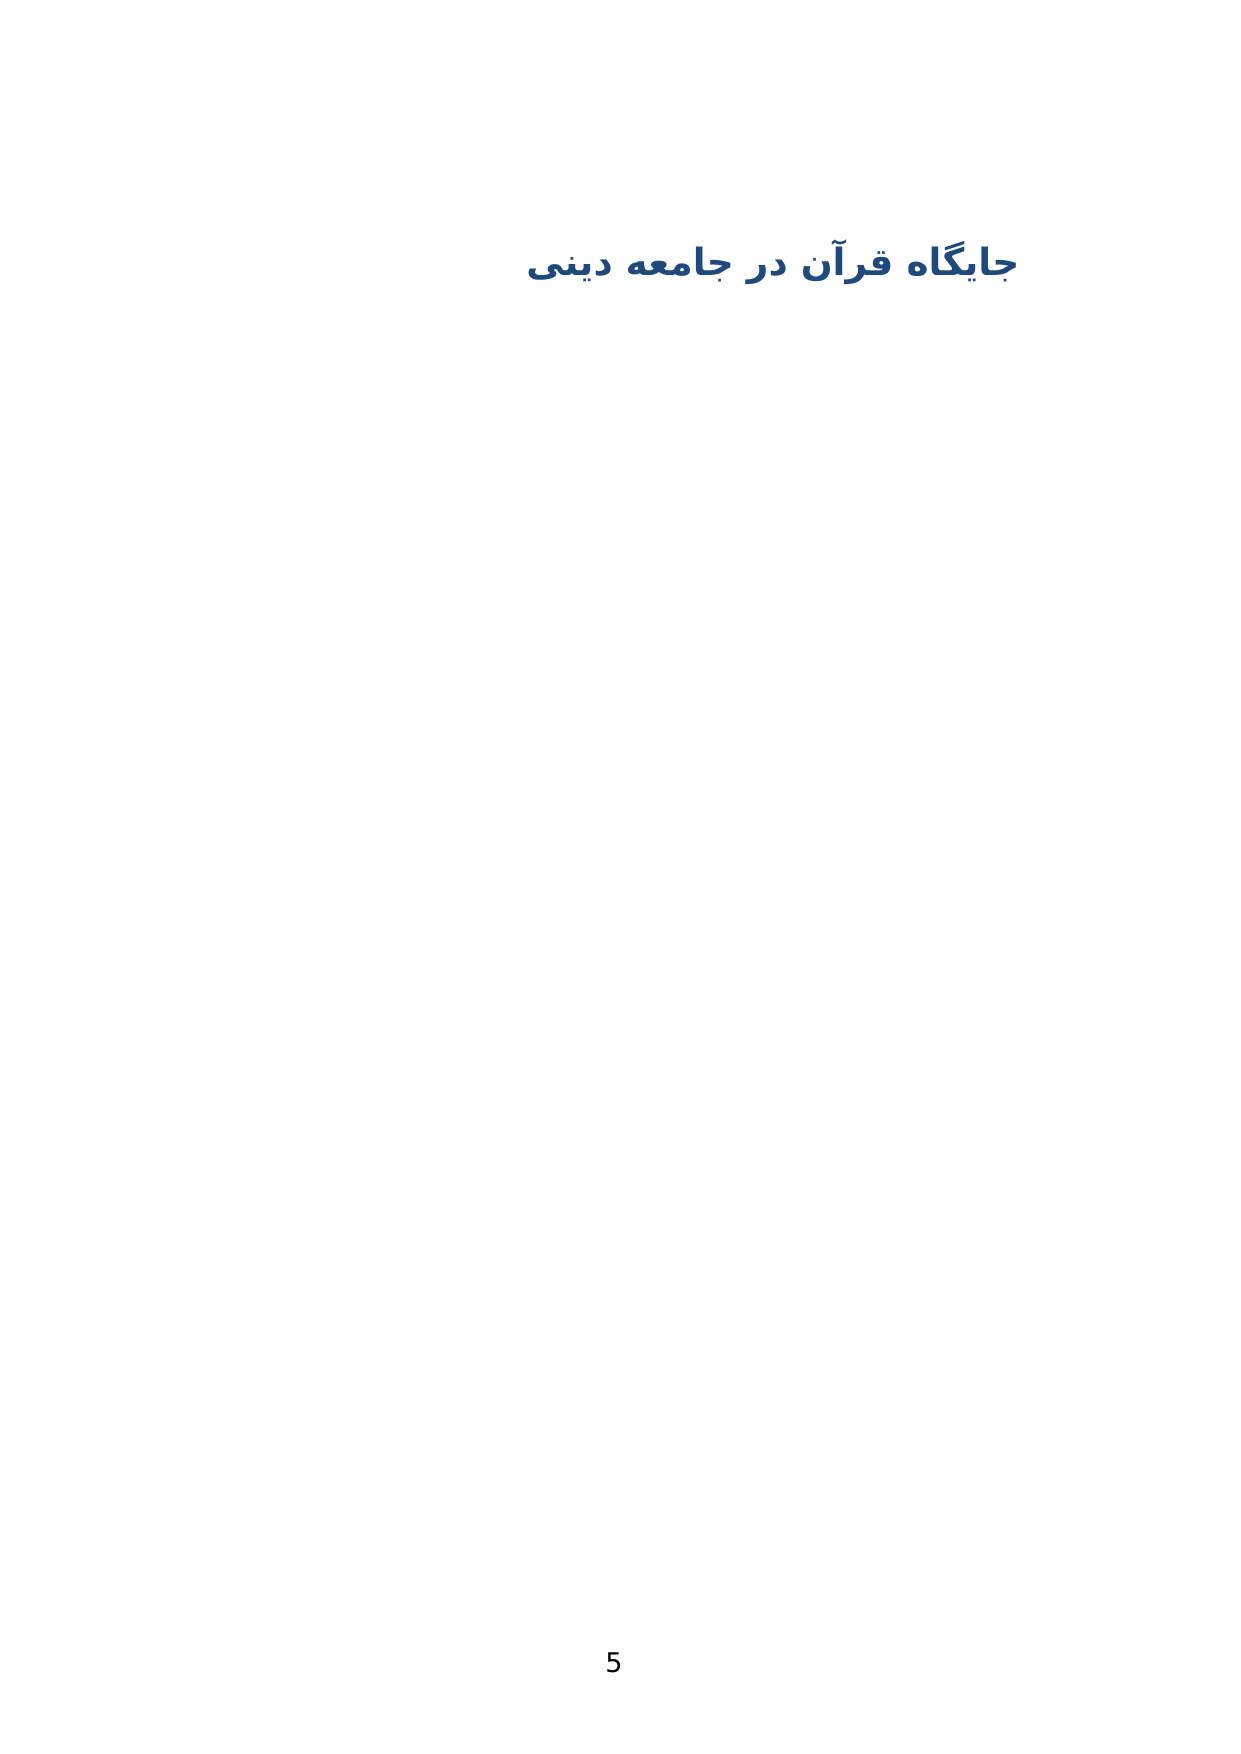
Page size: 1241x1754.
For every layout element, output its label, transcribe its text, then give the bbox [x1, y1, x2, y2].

subtitle جايگاه قرآن در جامعه دينى [178, 241, 1050, 284]
